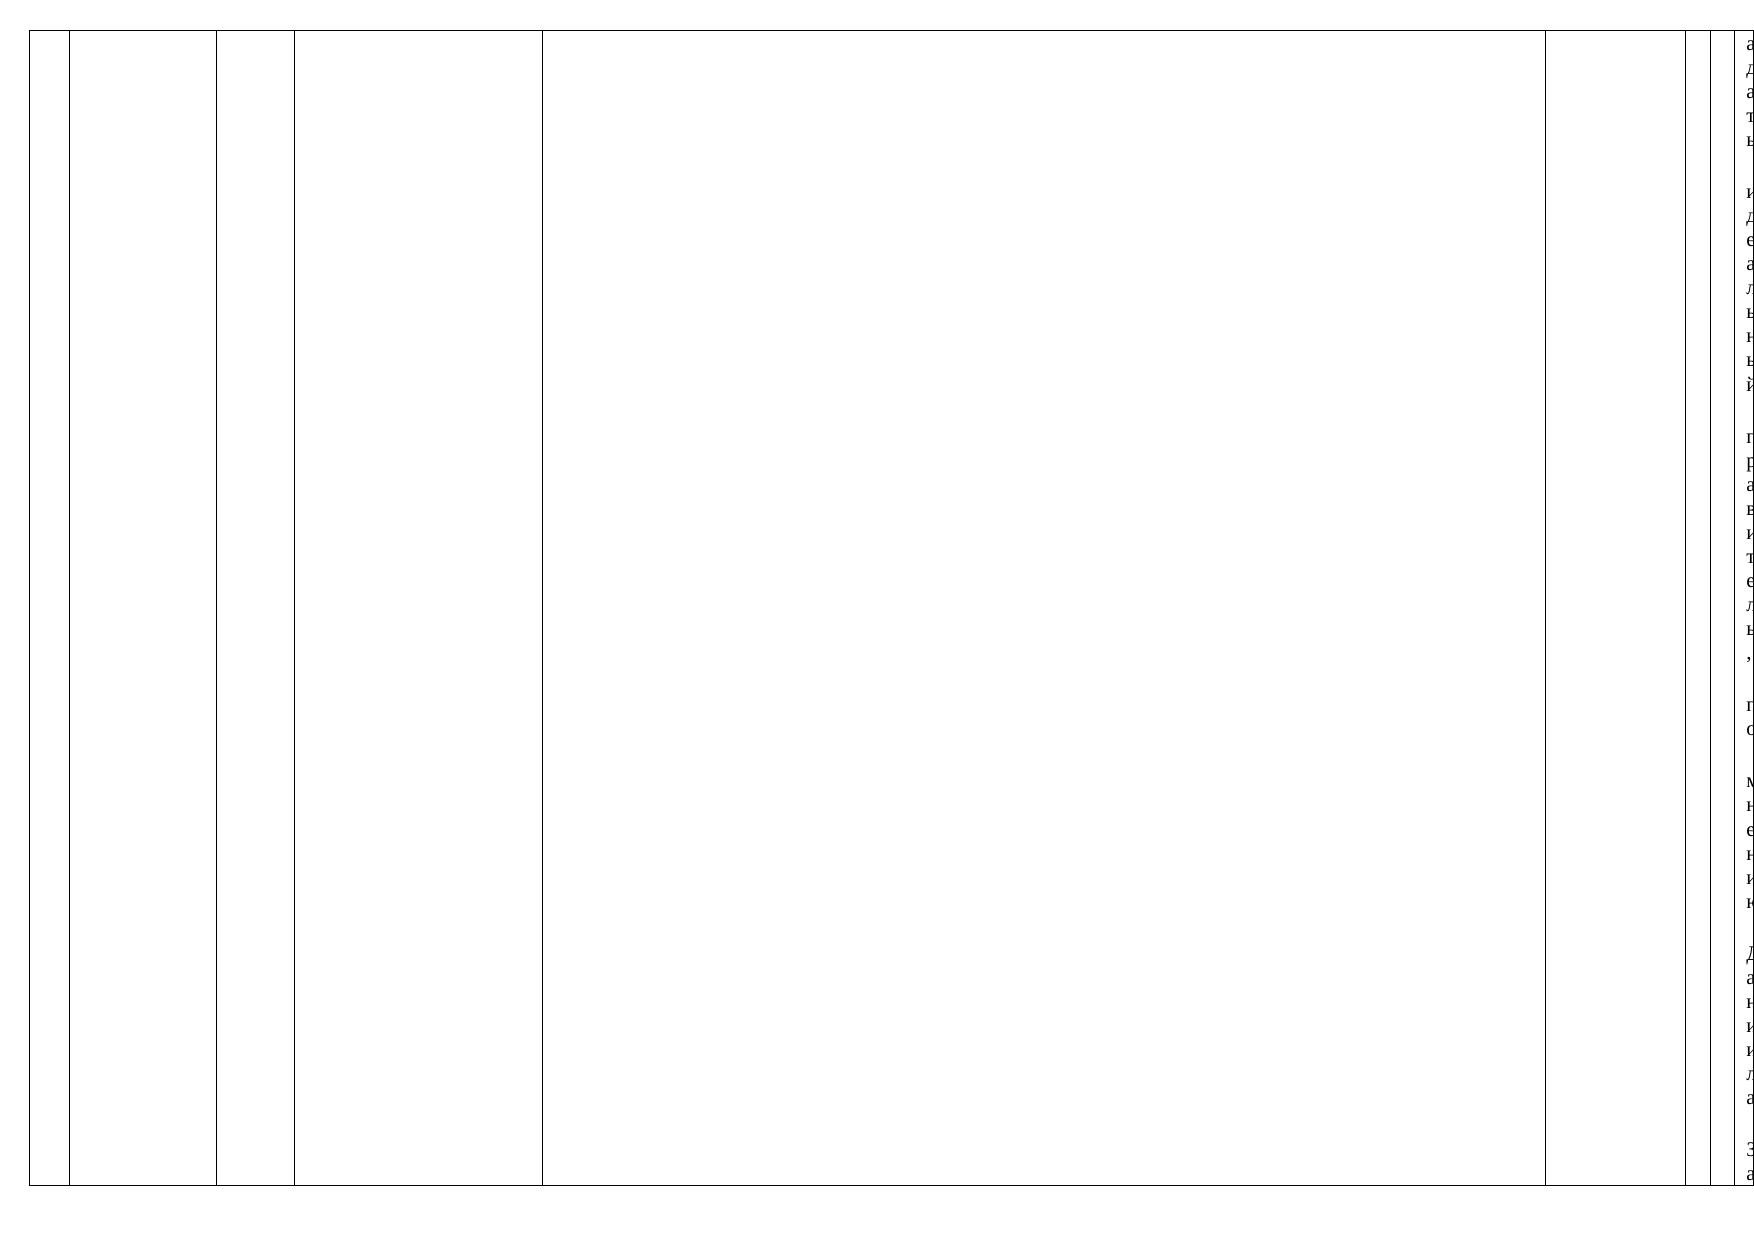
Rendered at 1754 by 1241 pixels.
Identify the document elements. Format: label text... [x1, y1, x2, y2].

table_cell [1686, 31, 1710, 1185]
table_cell [70, 31, 216, 1185]
table_cell [1711, 31, 1734, 1185]
table_cell 1 [1546, 31, 1685, 1185]
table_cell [543, 31, 1545, 1185]
table_cell [295, 31, 542, 1185]
table_cell [30, 31, 69, 1185]
table_cell [217, 31, 294, 1185]
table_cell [1735, 31, 1753, 1185]
